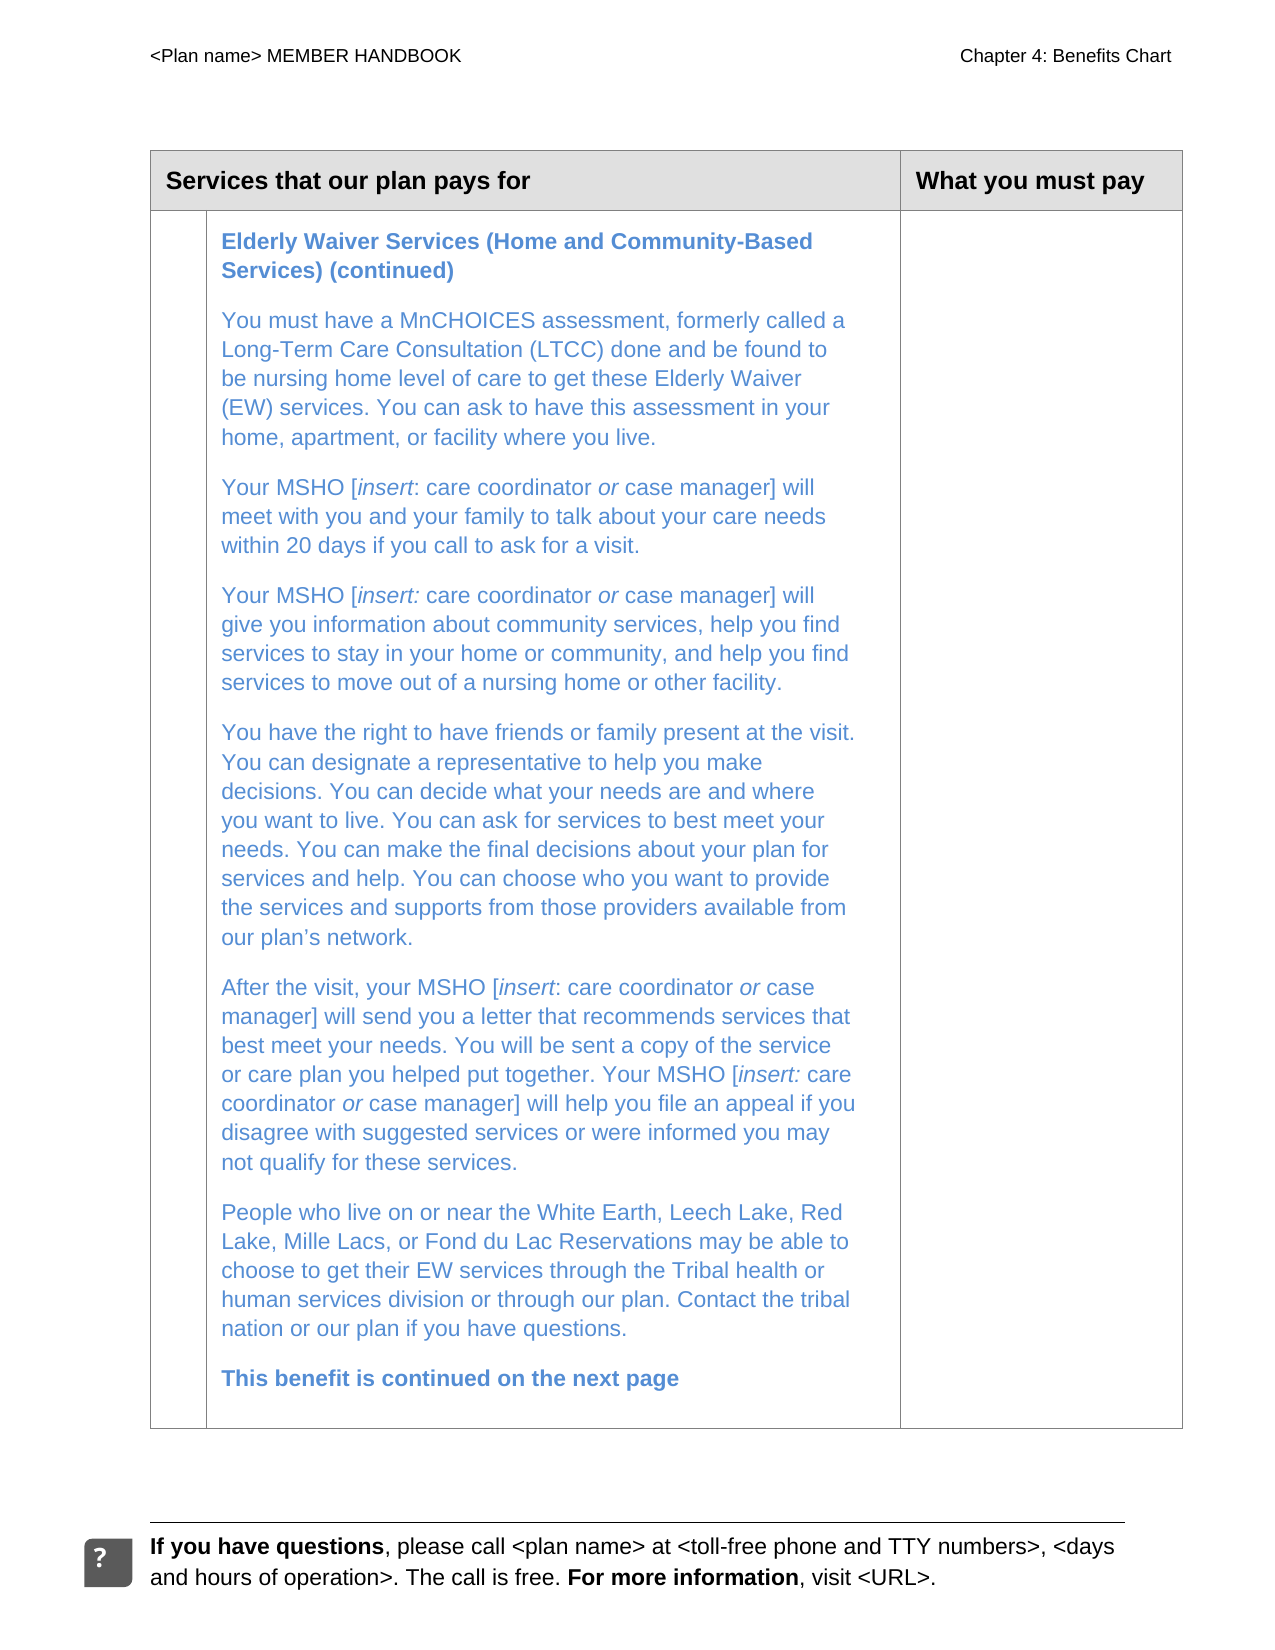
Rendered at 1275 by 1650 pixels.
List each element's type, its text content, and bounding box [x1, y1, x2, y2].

table_header What you must pay [901, 151, 1182, 210]
table_cell [901, 211, 1182, 1428]
table_cell Elderly Waiver Services (Home and Community-Based Services) (continued) You must have a MnCHOICES assessment, formerly called a Long-Term Care Consultation (LTCC) done and be found to be nursing home level of care to get these Elderly Waiver (EW) services. You can ask to have this assessment in your home, apartment, or facility where you live. Your MSHO [insert: care coordinator or case manager] will meet with you and your family to talk about your care needs within 20 days if you call to ask for a visit. Your MSHO [insert: care coordinator or case manager] will give you information about community services, help you find services to stay in your home or community, and help you find services to move out of a nursing home or other facility. You have the right to have friends or family present at the visit. You can designate a representative to help you make decisions. You can decide what your needs are and where you want to live. You can ask for services to best meet your needs. You can make the final decisions about your plan for services and help. You can choose who you want to provide the services and supports from those providers available from our plan’s network. After the visit, your MSHO [insert: care coordinator or case manager] will send you a letter that recommends services that best meet your needs. You will be sent a copy of the service or care plan you helped put together. Your MSHO [insert: care coordinator or case manager] will help you file an appeal if you disagree with suggested services or were informed you may not qualify for these services. People who live on or near the White Earth, Leech Lake, Red Lake, Mille Lacs, or Fond du Lac Reservations may be able to choose to get their EW services through the Tribal health or human services division or through our plan. Contact the tribal nation or our plan if you have questions. This benefit is continued on the next page [207, 211, 900, 1428]
table_cell [151, 211, 206, 1428]
table_header Services that our plan pays for [151, 151, 900, 210]
